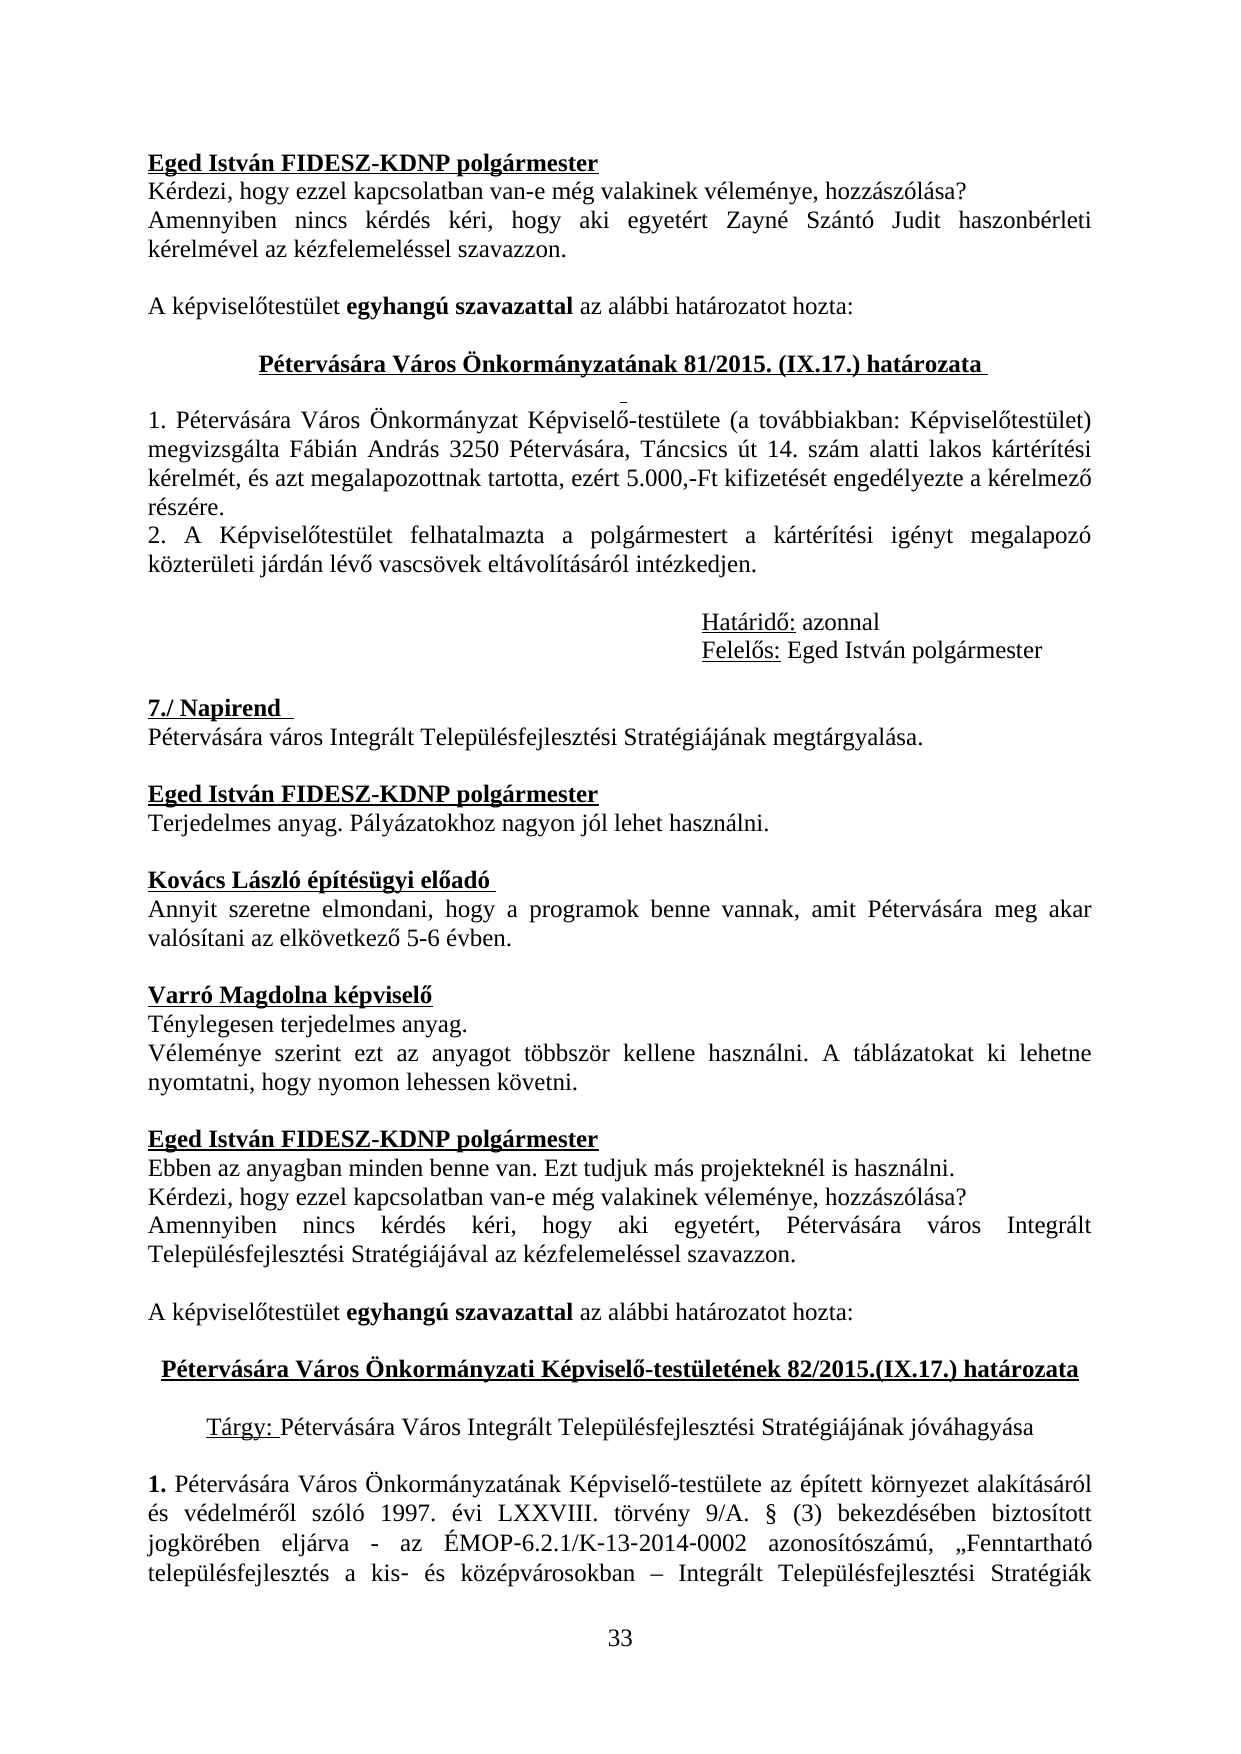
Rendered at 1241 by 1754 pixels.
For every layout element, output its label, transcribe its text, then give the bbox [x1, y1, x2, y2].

text Pétervására város Integrált Településfejlesztési Stratégiájának megtárgyalása. [148, 722, 1093, 751]
text 1. Pétervására Város Önkormányzat Képviselő-testülete (a továbbiakban: Képviselőtestület) megvizsgálta Fábián András 3250 Pétervására, Táncsics út 14. szám alatti lakos kártérítési kérelmét, és azt megalapozottnak tartotta, ezért 5.000,-Ft kifizetését engedélyezte a kérelmező részére. [148, 406, 1093, 521]
text Amennyiben nincs kérdés kéri, hogy aki egyetért Zayné Szántó Judit haszonbérleti kérelmével az kézfelemeléssel szavazzon. [148, 205, 1093, 263]
text Tárgy: Pétervására Város Integrált Településfejlesztési Stratégiájának jóváhagyása [148, 1412, 1093, 1441]
text A képviselőtestület egyhangú szavazattal az alábbi határozatot hozta: [148, 1297, 1093, 1326]
text Kérdezi, hogy ezzel kapcsolatban van-e még valakinek véleménye, hozzászólása? [148, 1182, 1093, 1211]
text A képviselőtestület egyhangú szavazattal az alábbi határozatot hozta: [148, 291, 1093, 320]
text Eged István FIDESZ-KDNP polgármester [148, 148, 1093, 176]
text Felelős: Eged István polgármester [701, 636, 1093, 664]
text Határidő: azonnal [628, 607, 1093, 636]
text Pétervására Város Önkormányzatának 81/2015. (IX.17.) határozata [148, 349, 1093, 378]
text 7./ Napirend [148, 693, 1093, 722]
text Eged István FIDESZ-KDNP polgármester [148, 1124, 1093, 1153]
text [148, 1469, 1093, 1587]
text Pétervására Város Önkormányzati Képviselő-testületének 82/2015.(IX.17.) határozata [148, 1354, 1093, 1383]
text Kérdezi, hogy ezzel kapcsolatban van-e még valakinek véleménye, hozzászólása? [148, 176, 1093, 205]
text 2. A Képviselőtestület felhatalmazta a polgármestert a kártérítési igényt megalapozó közterületi járdán lévő vascsövek eltávolításáról intézkedjen. [148, 521, 1093, 578]
text Ténylegesen terjedelmes anyag. [148, 1009, 1093, 1038]
text Annyit szeretne elmondani, hogy a programok benne vannak, amit Pétervására meg akar valósítani az elkövetkező 5-6 évben. [148, 894, 1093, 952]
text Kovács László építésügyi előadó [148, 866, 1093, 894]
text Amennyiben nincs kérdés kéri, hogy aki egyetért, Pétervására város Integrált Településfejlesztési Stratégiájával az kézfelemeléssel szavazzon. [148, 1211, 1093, 1268]
text Eged István FIDESZ-KDNP polgármester [148, 779, 1093, 808]
text Véleménye szerint ezt az anyagot többször kellene használni. A táblázatokat ki lehetne nyomtatni, hogy nyomon lehessen követni. [148, 1038, 1093, 1096]
text Varró Magdolna képviselő [148, 981, 1093, 1009]
text Ebben az anyagban minden benne van. Ezt tudjuk más projekteknél is használni. [148, 1153, 1093, 1182]
text Terjedelmes anyag. Pályázatokhoz nagyon jól lehet használni. [148, 808, 1093, 837]
